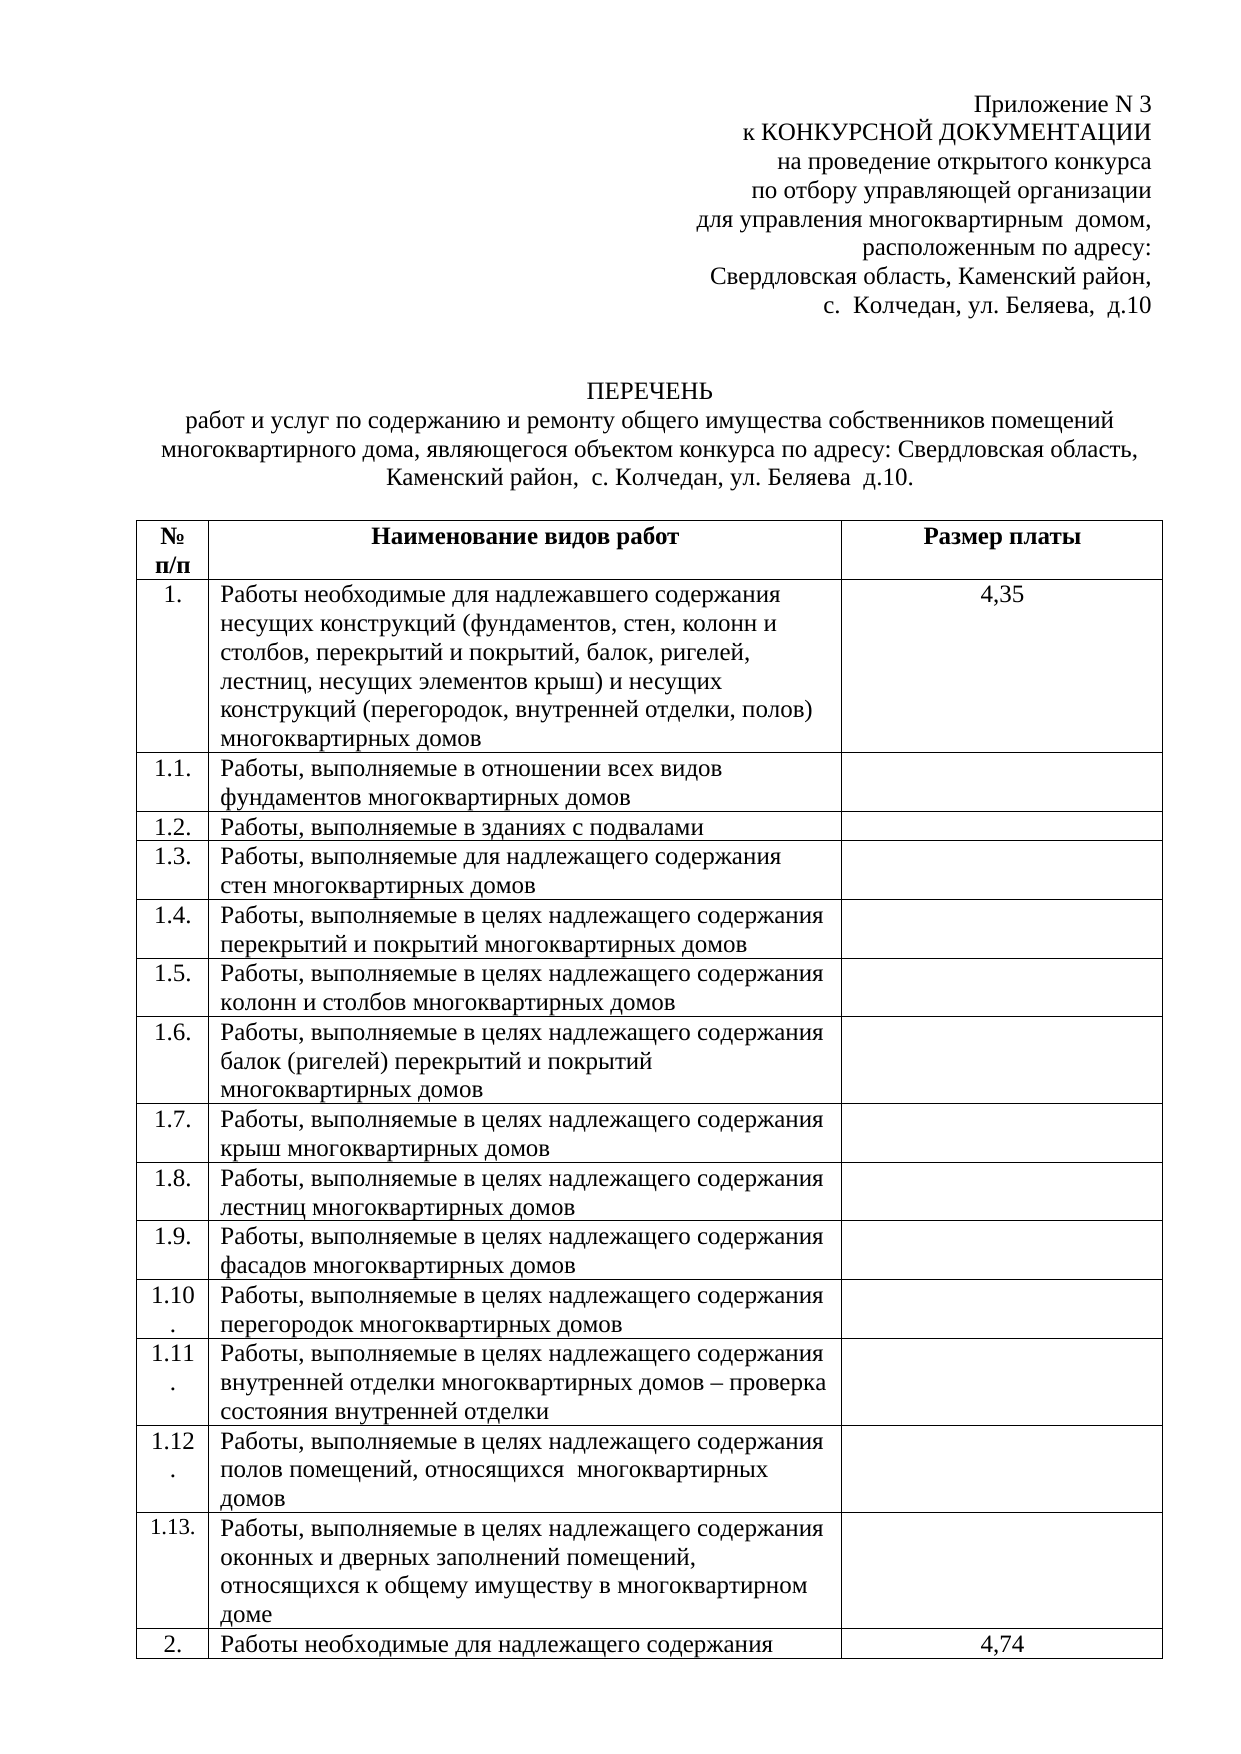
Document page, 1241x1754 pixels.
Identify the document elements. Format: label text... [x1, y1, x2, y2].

table_header Размер платы [842, 521, 1162, 578]
table_cell Работы, выполняемые в целях надлежащего содержания полов помещений, относящихся многоквартирных домов [209, 1426, 841, 1512]
list для управления многоквартирным домом, [148, 204, 1152, 232]
table_cell 1.1. [137, 753, 208, 811]
list расположенным по адресу: [148, 232, 1152, 261]
table_cell Работы, выполняемые в целях надлежащего содержания перекрытий и покрытий многоквартирных домов [209, 900, 841, 957]
text к КОНКУРСНОЙ ДОКУМЕНТАЦИИ [148, 117, 1152, 146]
table_cell 4,74 [842, 1629, 1162, 1658]
table_cell Работы, выполняемые в целях надлежащего содержания фасадов многоквартирных домов [209, 1221, 841, 1279]
list по отбору управляющей организации [148, 175, 1152, 204]
table_cell Работы, выполняемые в целях надлежащего содержания внутренней отделки многоквартирных домов – проверка состояния внутренней отделки [209, 1339, 841, 1425]
text с. Колчедан, ул. Беляева, д.10 [148, 290, 1152, 319]
table_cell 1.5. [137, 959, 208, 1016]
table_cell Работы, выполняемые в отношении всех видов фундаментов многоквартирных домов [209, 753, 841, 811]
table_header Наименование видов работ [209, 521, 841, 578]
text ПЕРЕЧЕНЬ [148, 376, 1152, 405]
text Свердловская область, Каменский район, [148, 261, 1152, 290]
table_cell 1.11. [137, 1339, 208, 1425]
text Приложение N 3 [148, 89, 1152, 117]
table_cell 4,35 [842, 580, 1162, 752]
table_cell [842, 1221, 1162, 1279]
table_cell [842, 1426, 1162, 1512]
table_cell [842, 1017, 1162, 1103]
table_cell [842, 900, 1162, 957]
table_cell [842, 959, 1162, 1016]
table_cell [842, 1104, 1162, 1162]
table_cell 1.2. [137, 812, 208, 840]
table_cell Работы, выполняемые в целях надлежащего содержания лестниц многоквартирных домов [209, 1163, 841, 1220]
table_cell Работы, выполняемые в целях надлежащего содержания крыш многоквартирных домов [209, 1104, 841, 1162]
table_cell Работы, выполняемые для надлежащего содержания стен многоквартирных домов [209, 841, 841, 899]
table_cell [209, 1629, 841, 1658]
table_cell [842, 1339, 1162, 1425]
list на проведение открытого конкурса [148, 146, 1152, 175]
table_cell 1.4. [137, 900, 208, 957]
table_cell Работы, выполняемые в целях надлежащего содержания оконных и дверных заполнений помещений, относящихся к общему имуществу в многоквартирном доме [209, 1513, 841, 1628]
table_cell [842, 1163, 1162, 1220]
table_cell 1.10. [137, 1280, 208, 1337]
table_cell Работы необходимые для надлежавшего содержания несущих конструкций (фундаментов, стен, колонн и столбов, перекрытий и покрытий, балок, ригелей, лестниц, несущих элементов крыш) и несущих конструкций (перегородок, внутренней отделки, полов) многоквартирных домов [209, 580, 841, 752]
table_header № п/п [137, 521, 208, 578]
table_cell 1.3. [137, 841, 208, 899]
table_cell [842, 1513, 1162, 1628]
table_cell [842, 1280, 1162, 1337]
table_cell 2. [137, 1629, 208, 1658]
table_cell 1.7. [137, 1104, 208, 1162]
table_cell [842, 812, 1162, 840]
table_cell 1. [137, 580, 208, 752]
table_cell 1.8. [137, 1163, 208, 1220]
table_cell Работы, выполняемые в целях надлежащего содержания колонн и столбов многоквартирных домов [209, 959, 841, 1016]
table_cell 1.12. [137, 1426, 208, 1512]
table_cell Работы, выполняемые в целях надлежащего содержания балок (ригелей) перекрытий и покрытий многоквартирных домов [209, 1017, 841, 1103]
table_cell Работы, выполняемые в зданиях с подвалами [209, 812, 841, 840]
table_cell [842, 841, 1162, 899]
table_cell 1.9. [137, 1221, 208, 1279]
table_cell Работы, выполняемые в целях надлежащего содержания перегородок многоквартирных домов [209, 1280, 841, 1337]
table_cell 1.6. [137, 1017, 208, 1103]
text работ и услуг по содержанию и ремонту общего имущества собственников помещений многоквартирного дома, являющегося объектом конкурса по адресу: Свердловская область, Каменский район, с. Колчедан, ул. Беляева д.10. [148, 405, 1152, 491]
table_cell 1.13. [137, 1513, 208, 1628]
table_cell [842, 753, 1162, 811]
